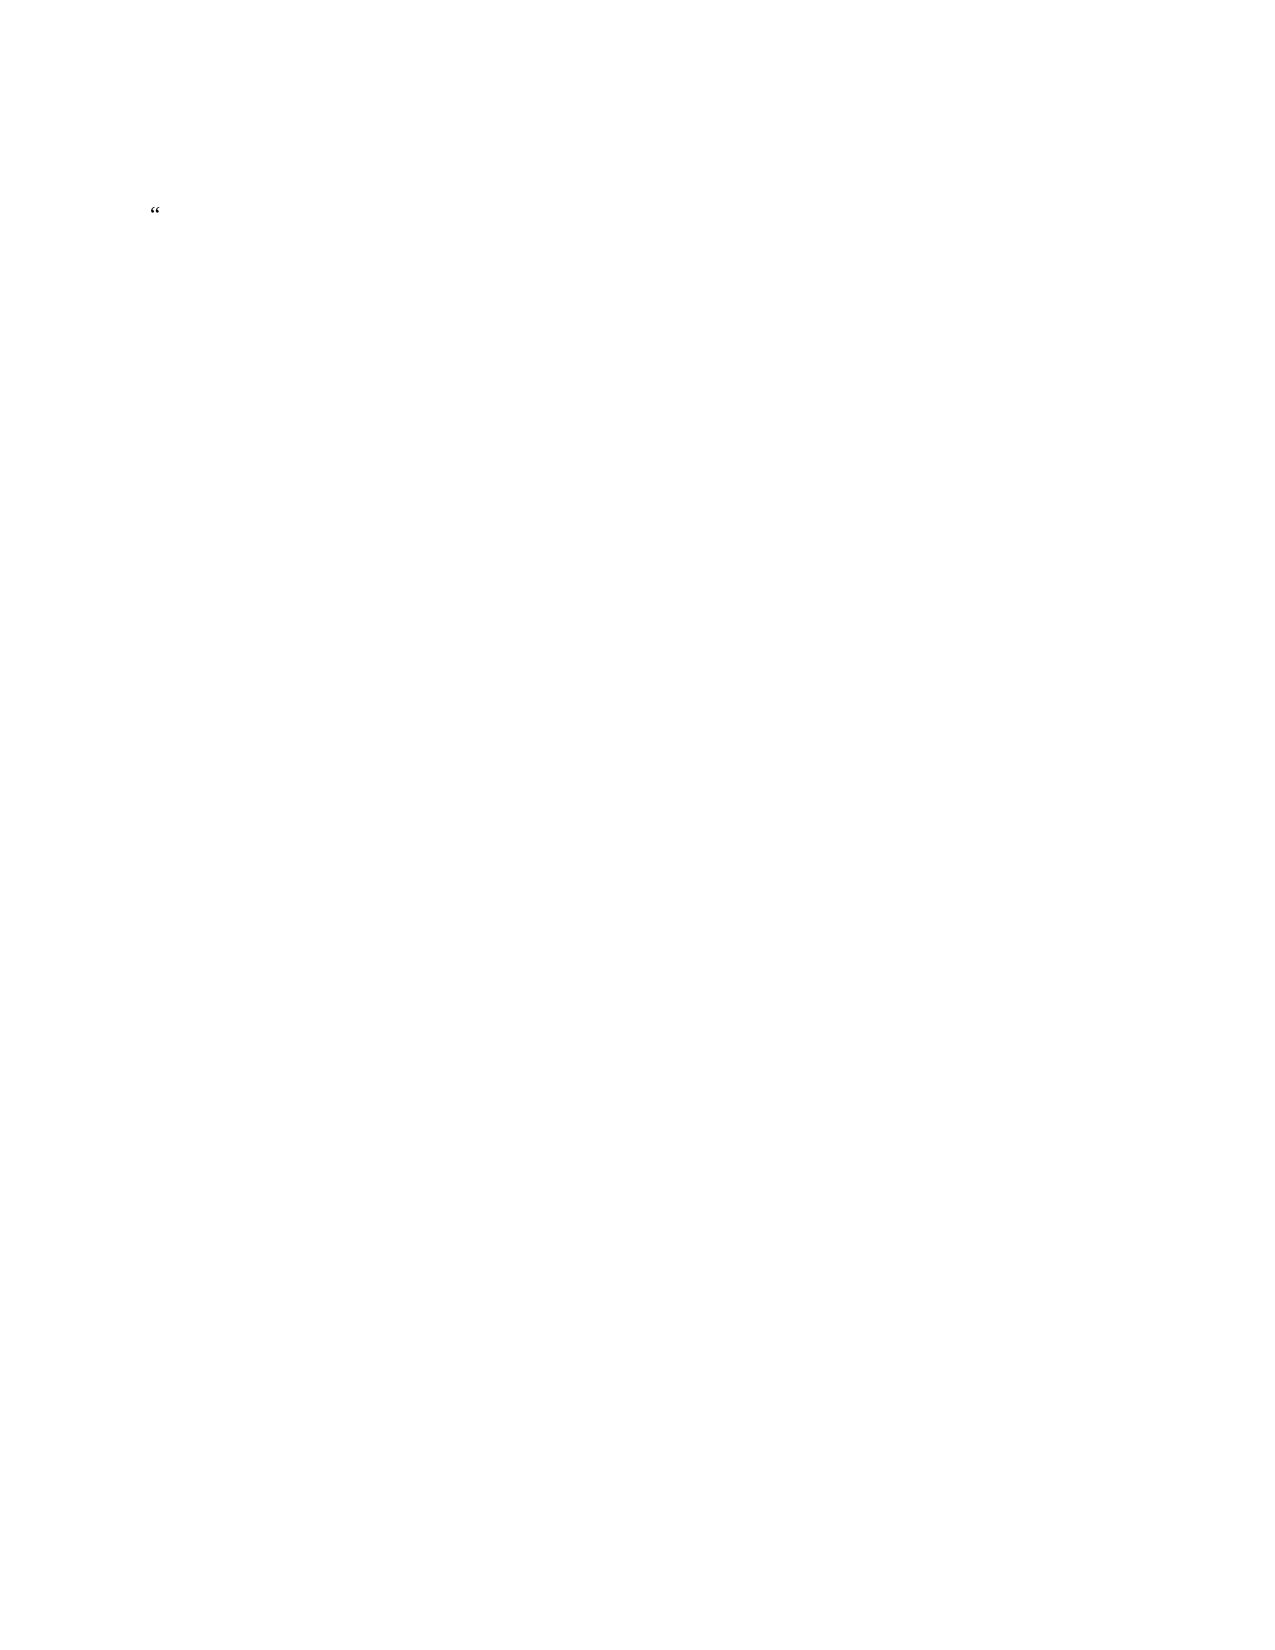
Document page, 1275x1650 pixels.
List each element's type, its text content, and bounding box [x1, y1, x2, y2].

text “ [150, 201, 1125, 227]
